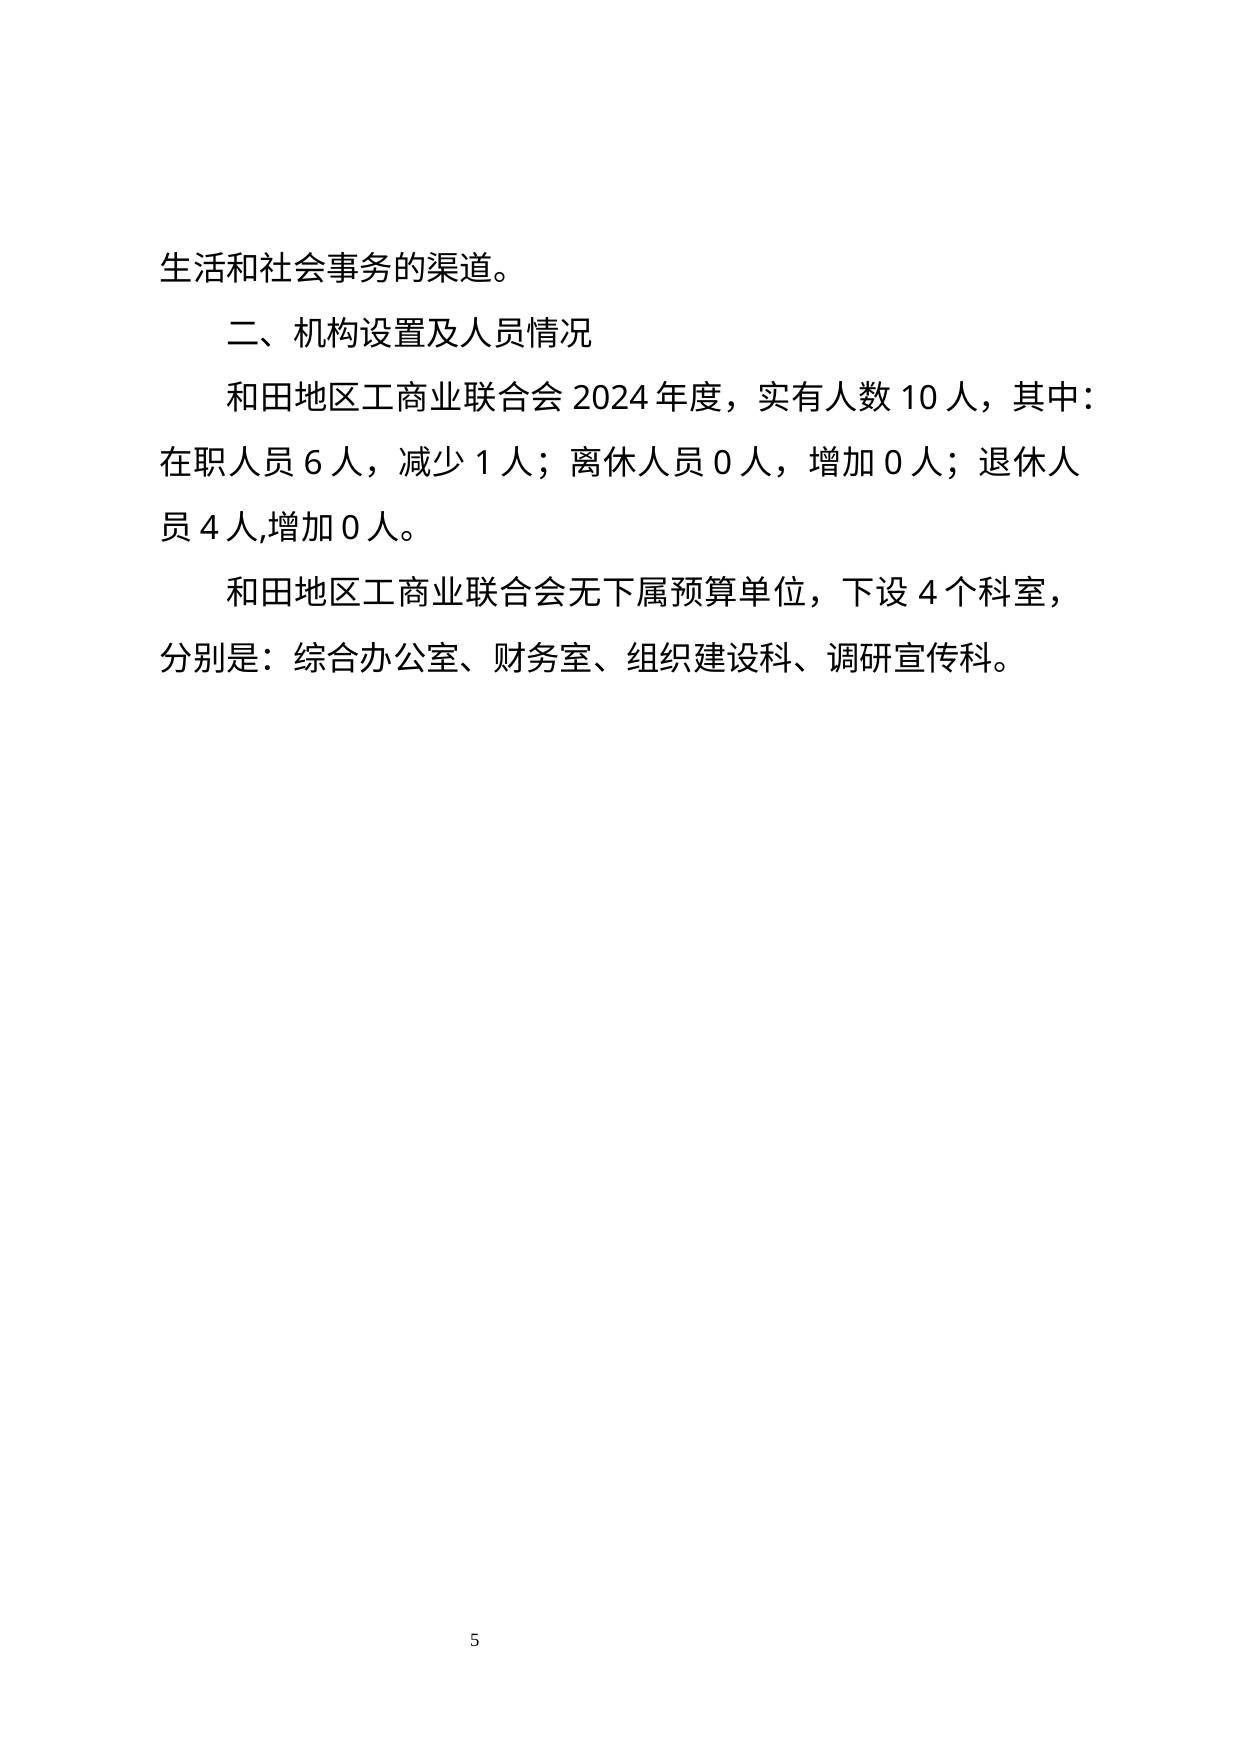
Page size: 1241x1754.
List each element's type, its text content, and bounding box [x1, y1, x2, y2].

text 和田地区工商业联合会无下属预算单位，下设4个科室，分别是：综合办公室、财务室、组织建设科、调研宣传科。 [159, 558, 1081, 688]
text 和田地区工商业联合会2024年度，实有人数10人，其中：在职人员6人，减少1人；离休人员0人，增加0人；退休人员4人,增加0人。 [159, 363, 1081, 558]
text 二、机构设置及人员情况 [159, 298, 1081, 363]
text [159, 233, 1081, 298]
